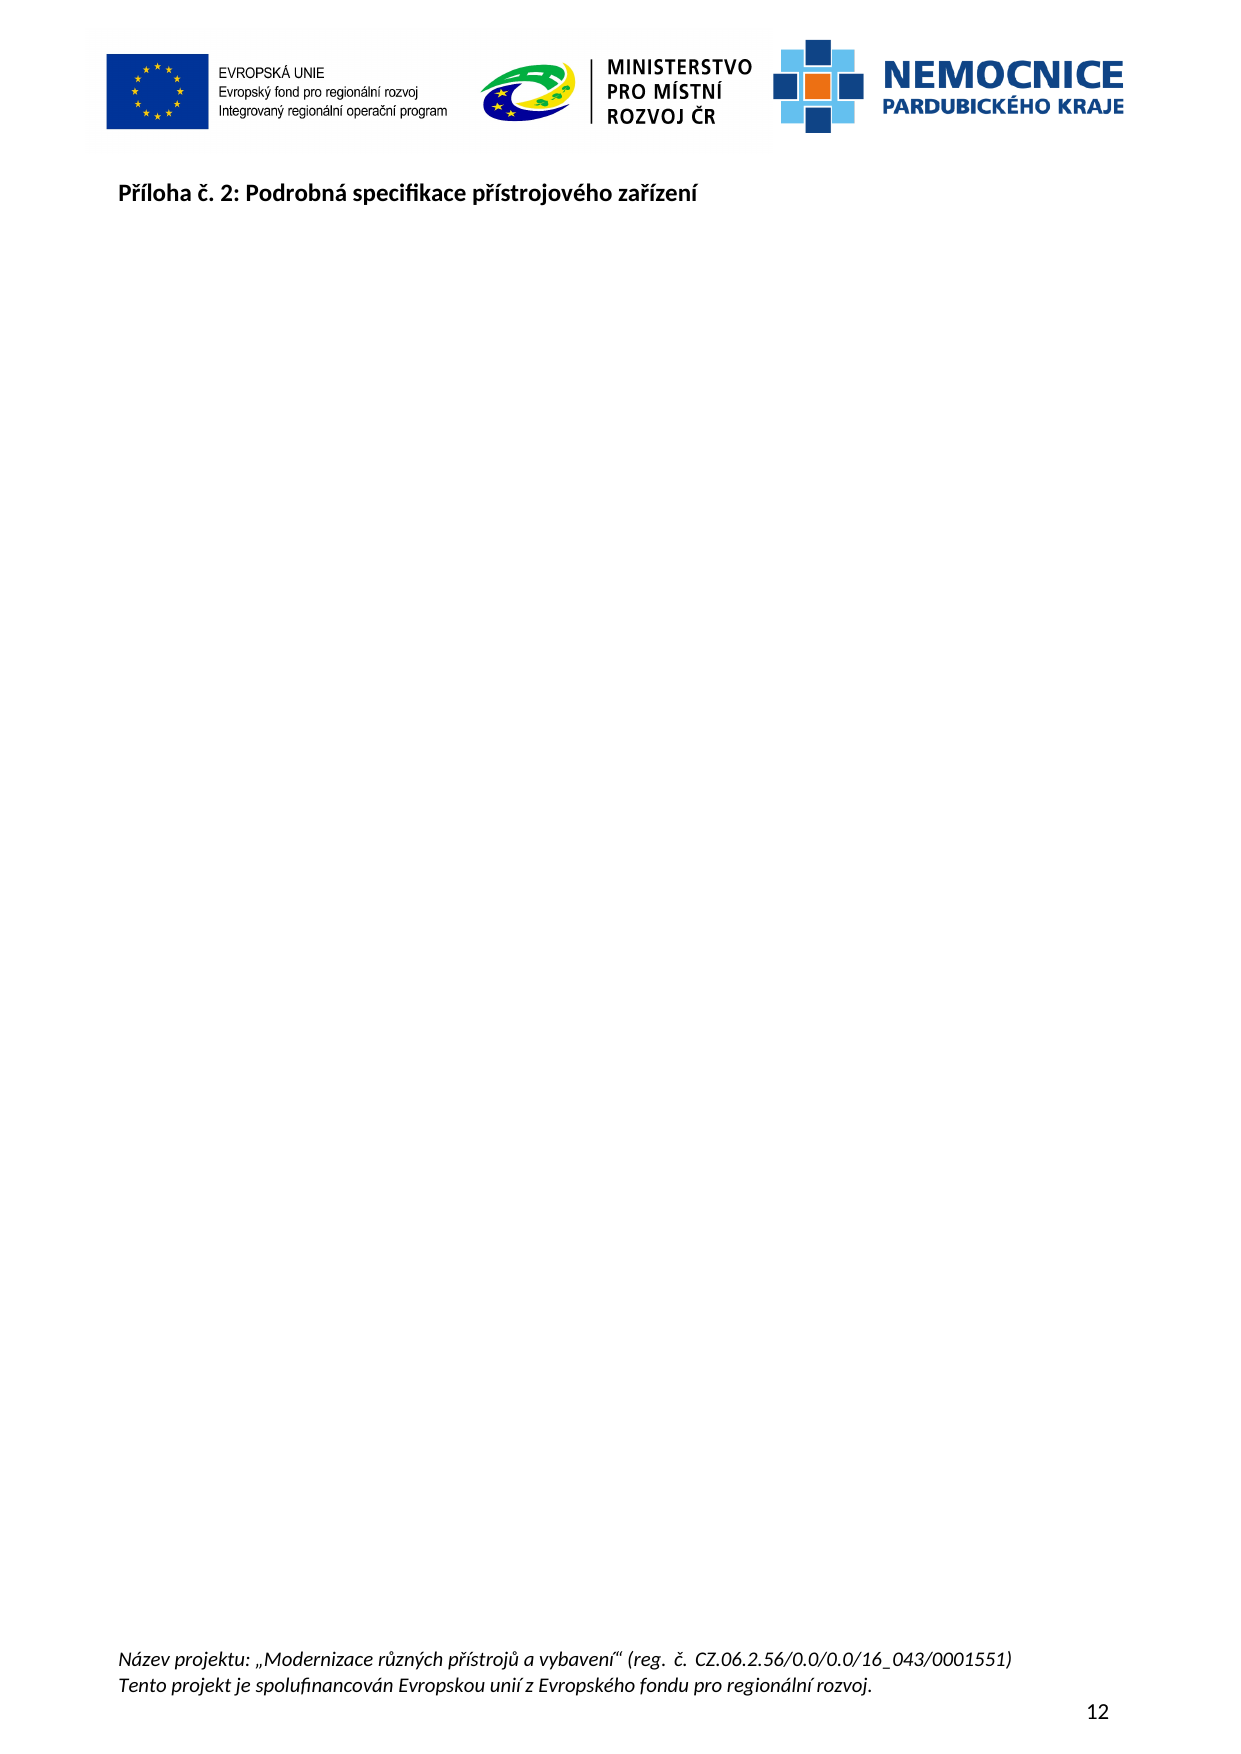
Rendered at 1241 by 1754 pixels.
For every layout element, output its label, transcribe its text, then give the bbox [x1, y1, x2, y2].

picture [84, 28, 1124, 154]
text Příloha č. 2: Podrobná specifikace přístrojového zařízení [118, 177, 1122, 208]
